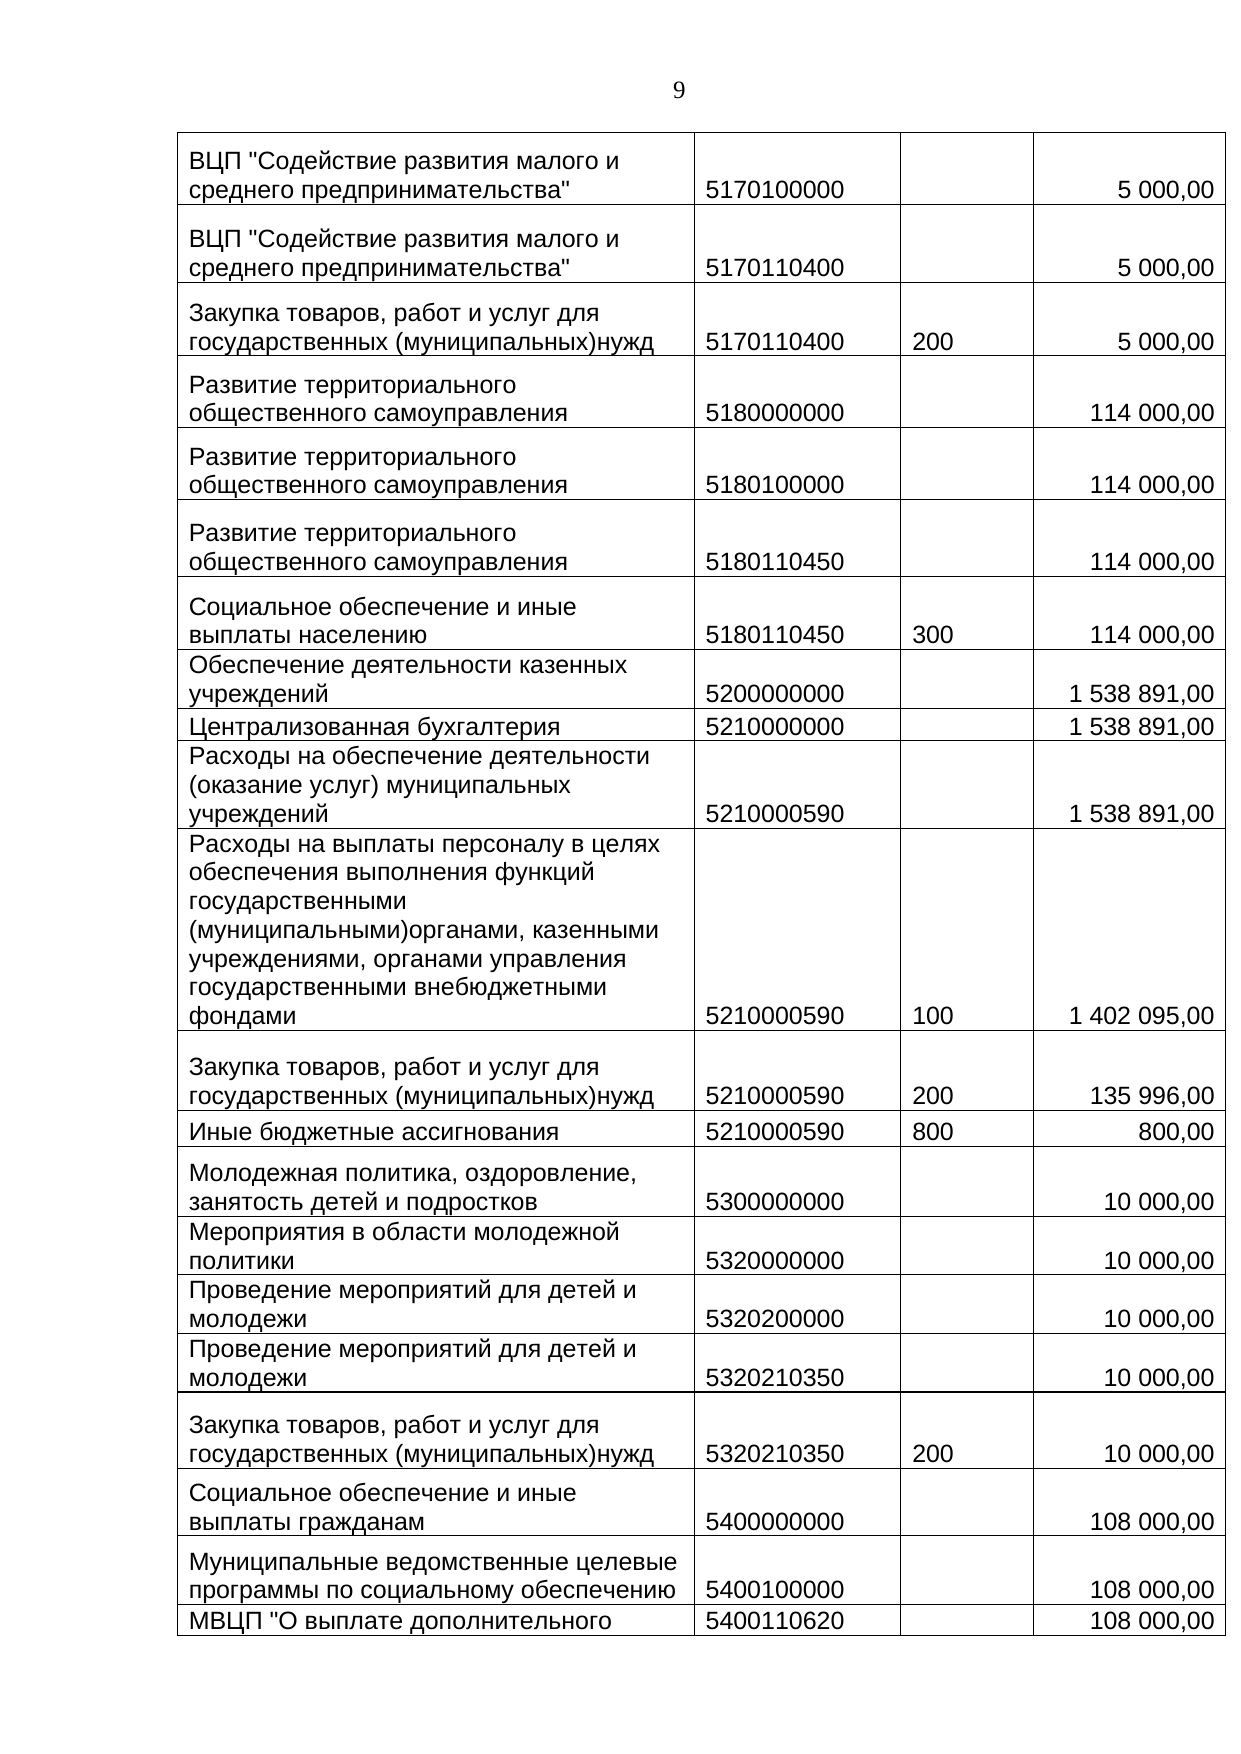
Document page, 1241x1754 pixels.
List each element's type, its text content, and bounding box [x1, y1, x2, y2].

table_cell Развитие территориального общественного самоуправления [178, 500, 694, 576]
table_cell 5 000,00 [1034, 133, 1225, 204]
table_cell 200 [901, 1393, 1033, 1468]
table_cell 5210000000 [695, 709, 900, 740]
table_cell 108 000,00 [1034, 1605, 1225, 1635]
table_cell 5210000590 [695, 1031, 900, 1109]
table_cell Расходы на выплаты персоналу в целях обеспечения выполнения функций государственными (муниципальными)органами, казенными учреждениями, органами управления государственными внебюджетными фондами [178, 829, 694, 1030]
table_cell 5180110450 [695, 500, 900, 576]
table_cell [901, 650, 1033, 707]
table_cell 108 000,00 [1034, 1469, 1225, 1535]
table_cell ВЦП "Содействие развития малого и среднего предпринимательства" [178, 133, 694, 204]
table_cell [901, 356, 1033, 427]
table_cell 5180100000 [695, 428, 900, 499]
table_cell Закупка товаров, работ и услуг для государственных (муниципальных)нужд [178, 283, 694, 355]
table_cell Социальное обеспечение и иные выплаты населению [178, 577, 694, 649]
table_cell [901, 500, 1033, 576]
table_cell Мероприятия в области молодежной политики [178, 1217, 694, 1274]
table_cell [178, 1605, 694, 1635]
table_cell 114 000,00 [1034, 500, 1225, 576]
table_cell 5 000,00 [1034, 283, 1225, 355]
table_cell 5400110620 [695, 1605, 900, 1635]
table_cell 5170110400 [695, 283, 900, 355]
table_cell 100 [901, 829, 1033, 1030]
table_cell [901, 133, 1033, 204]
table_cell [901, 1605, 1033, 1635]
table_cell [901, 1147, 1033, 1216]
table_cell 10 000,00 [1034, 1217, 1225, 1274]
table_cell 114 000,00 [1034, 356, 1225, 427]
table_cell 10 000,00 [1034, 1275, 1225, 1333]
table_cell 5320200000 [695, 1275, 900, 1333]
table_cell 5300000000 [695, 1147, 900, 1216]
table_cell Расходы на обеспечение деятельности (оказание услуг) муниципальных учреждений [178, 741, 694, 828]
table_cell Иные бюджетные ассигнования [178, 1111, 694, 1146]
table_cell 5210000590 [695, 1111, 900, 1146]
table_cell Муниципальные ведомственные целевые программы по социальному обеспечению [178, 1536, 694, 1604]
table_cell [901, 1536, 1033, 1604]
table_cell [901, 741, 1033, 828]
table_cell 5180110450 [695, 577, 900, 649]
table_cell Молодежная политика, оздоровление, занятость детей и подростков [178, 1147, 694, 1216]
table_cell 200 [901, 1031, 1033, 1109]
table_cell [901, 1217, 1033, 1274]
table_cell 1 402 095,00 [1034, 829, 1225, 1030]
table_cell 300 [901, 577, 1033, 649]
table_cell 5320210350 [695, 1393, 900, 1468]
table_cell 5170110400 [695, 205, 900, 282]
table_cell 1 538 891,00 [1034, 650, 1225, 707]
table_cell 200 [901, 283, 1033, 355]
table_cell 5400100000 [695, 1536, 900, 1604]
table_cell ВЦП "Содействие развития малого и среднего предпринимательства" [178, 205, 694, 282]
table_cell Централизованная бухгалтерия [178, 709, 694, 740]
table_cell [901, 709, 1033, 740]
table_cell Проведение мероприятий для детей и молодежи [178, 1275, 694, 1333]
table_cell 800,00 [1034, 1111, 1225, 1146]
table_cell Закупка товаров, работ и услуг для государственных (муниципальных)нужд [178, 1393, 694, 1468]
table_cell Закупка товаров, работ и услуг для государственных (муниципальных)нужд [178, 1031, 694, 1109]
table_cell 114 000,00 [1034, 428, 1225, 499]
table_cell 5320210350 [695, 1334, 900, 1391]
table_cell 10 000,00 [1034, 1393, 1225, 1468]
table_cell [901, 1275, 1033, 1333]
table_cell 5 000,00 [1034, 205, 1225, 282]
table_cell 135 996,00 [1034, 1031, 1225, 1109]
table_cell 1 538 891,00 [1034, 741, 1225, 828]
table_cell 5170100000 [695, 133, 900, 204]
table_cell 5210000590 [695, 829, 900, 1030]
table_cell 5400000000 [695, 1469, 900, 1535]
table_cell 108 000,00 [1034, 1536, 1225, 1604]
table_cell [901, 1469, 1033, 1535]
table_cell 10 000,00 [1034, 1334, 1225, 1391]
table_cell Социальное обеспечение и иные выплаты гражданам [178, 1469, 694, 1535]
table_cell 114 000,00 [1034, 577, 1225, 649]
table_cell 1 538 891,00 [1034, 709, 1225, 740]
table_cell 800 [901, 1111, 1033, 1146]
table_cell [901, 205, 1033, 282]
table_cell 5200000000 [695, 650, 900, 707]
table_cell Обеспечение деятельности казенных учреждений [178, 650, 694, 707]
table_cell 5320000000 [695, 1217, 900, 1274]
table_cell [901, 428, 1033, 499]
table_cell Развитие территориального общественного самоуправления [178, 356, 694, 427]
table_cell [901, 1334, 1033, 1391]
table_cell Проведение мероприятий для детей и молодежи [178, 1334, 694, 1391]
table_cell 5180000000 [695, 356, 900, 427]
table_cell Развитие территориального общественного самоуправления [178, 428, 694, 499]
table_cell 10 000,00 [1034, 1147, 1225, 1216]
table_cell 5210000590 [695, 741, 900, 828]
